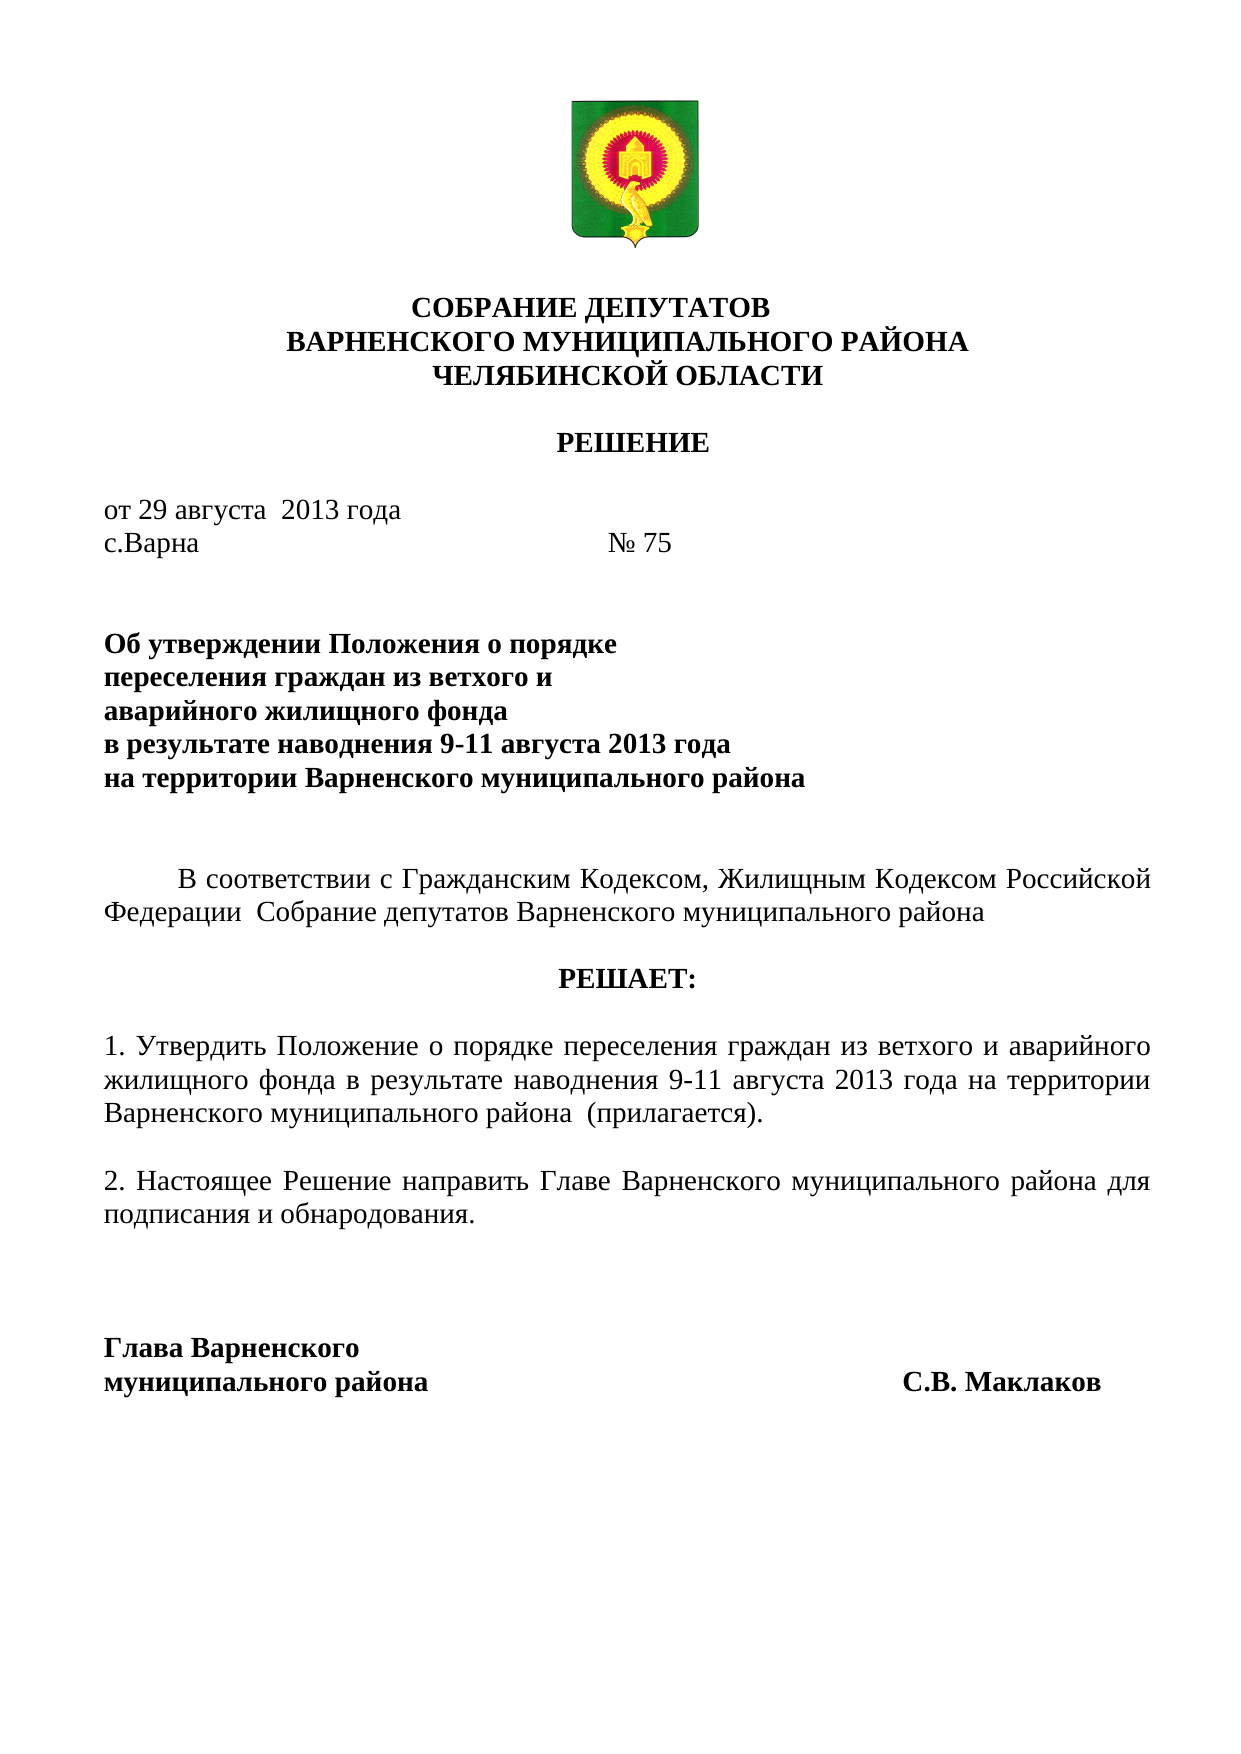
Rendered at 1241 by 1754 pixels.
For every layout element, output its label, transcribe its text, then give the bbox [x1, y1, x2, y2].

text в результате наводнения 9-11 августа 2013 года [103, 727, 1152, 760]
subtitle СОБРАНИЕ ДЕПУТАТОВ [30, 291, 1152, 324]
text Глава Варненского [103, 1330, 1152, 1364]
text на территории Варненского муниципального района [103, 760, 1152, 794]
text ВАРНЕНСКОГО МУНИЦИПАЛЬНОГО РАЙОНА [103, 324, 1152, 358]
text с.Варна № 75 [103, 525, 1152, 559]
text аварийного жилищного фонда [103, 693, 1152, 727]
text ЧЕЛЯБИНСКОЙ ОБЛАСТИ [103, 358, 1152, 391]
text муниципального района С.В. Маклаков [103, 1364, 1152, 1397]
text переселения граждан из ветхого и [103, 659, 1152, 693]
text Об утверждении Положения о порядке [103, 626, 1152, 659]
text В соответствии с Гражданским Кодексом, Жилищным Кодексом Российской Федерации Собрание депутатов Варненского муниципального района [103, 861, 1152, 928]
text 2. Настоящее Решение направить Главе Варненского муниципального района для подписания и обнародования. [103, 1163, 1152, 1230]
picture [571, 100, 699, 247]
text РЕШАЕТ: [103, 961, 1152, 995]
subtitle РЕШЕНИЕ [103, 425, 1152, 458]
text 1. Утвердить Положение о порядке переселения граждан из ветхого и аварийного жилищного фонда в результате наводнения 9-11 августа 2013 года на территории Варненского муниципального района (прилагается). [103, 1028, 1152, 1129]
text от 29 августа 2013 года [103, 492, 1152, 525]
